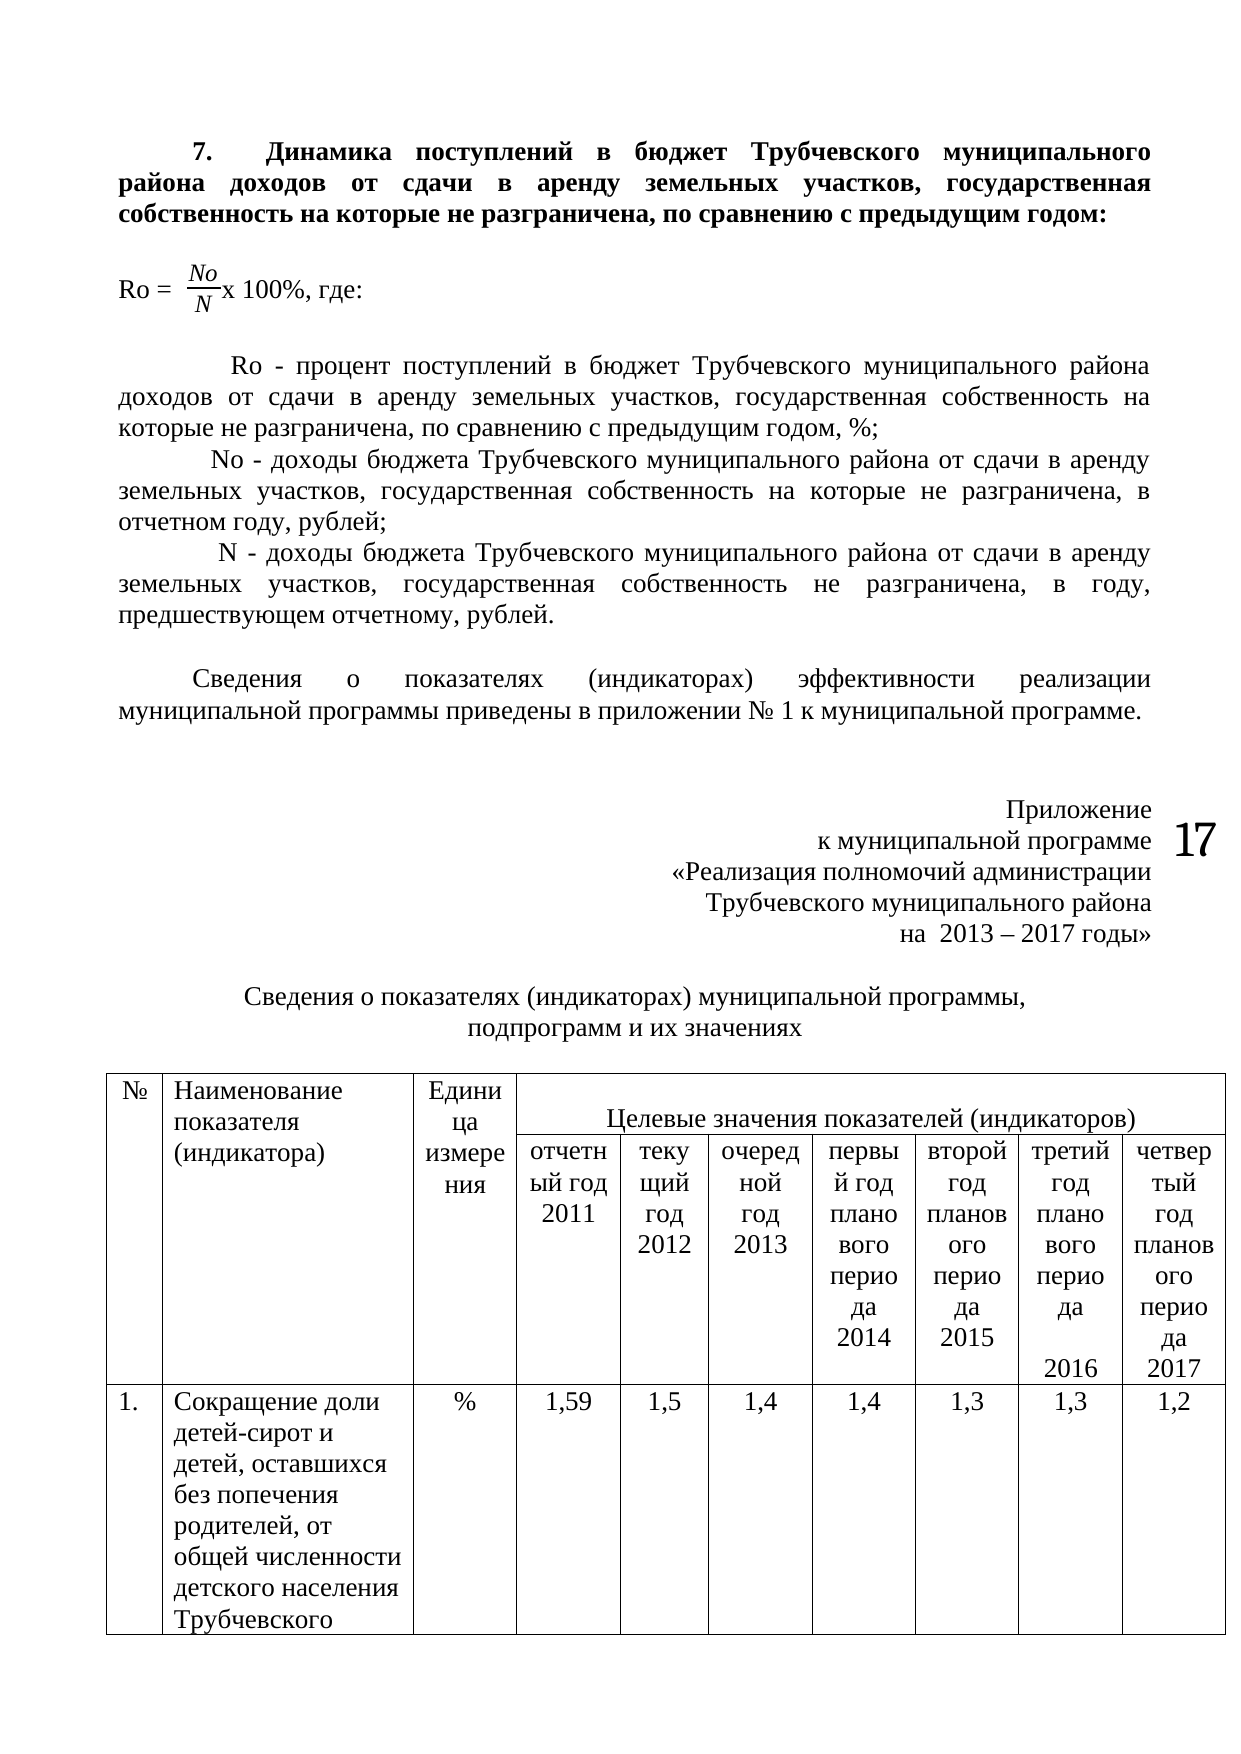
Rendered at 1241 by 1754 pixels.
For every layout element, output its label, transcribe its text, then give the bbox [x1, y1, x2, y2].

table_cell % [414, 1385, 516, 1634]
table_cell 1,3 [916, 1385, 1018, 1634]
text подпрограмм и их значениях [118, 1011, 1152, 1042]
table_header № [107, 1074, 162, 1384]
table_cell первый год планового периода 2014 [813, 1135, 915, 1384]
text Приложение [118, 793, 1152, 824]
table_header Наименование показателя (индикатора) [163, 1074, 413, 1384]
text Сведения о показателях (индикаторах) муниципальной программы, [118, 980, 1152, 1011]
table_cell 1,2 [1123, 1385, 1225, 1634]
table_cell 1,4 [813, 1385, 915, 1634]
table_cell очередной год 2013 [709, 1135, 812, 1384]
table_header Единица измерения [414, 1074, 516, 1384]
text «Реализация полномочий администрации [118, 855, 1152, 886]
table_cell третий год планового периода 2016 [1019, 1135, 1122, 1384]
list Динамика поступлений в бюджет Трубчевского муниципального района доходов от сдачи в аренду земельных участков, государственная собственность на которые не разграничена, по сравнению с предыдущим годом: [118, 134, 1152, 228]
text Ro = x 100%, где: [118, 259, 1152, 318]
text Трубчевского муниципального района [118, 886, 1152, 917]
text Сведения о показателях (индикаторах) эффективности реализации муниципальной программы приведены в приложении № 1 к муниципальной программе. [118, 663, 1152, 725]
table_cell четвертый год планового периода 2017 [1123, 1135, 1225, 1384]
text Ro - процент поступлений в бюджет Трубчевского муниципального района доходов от сдачи в аренду земельных участков, государственная собственность на которые не разграничена, по сравнению с предыдущим годом, %; [118, 349, 1152, 443]
table_cell второй год планового периода 2015 [916, 1135, 1018, 1384]
table_cell текущий год 2012 [621, 1135, 708, 1384]
table_cell [107, 1385, 162, 1634]
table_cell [163, 1385, 413, 1634]
text на 2013 – 2017 годы» [118, 917, 1152, 949]
text к муниципальной программе [118, 824, 1152, 855]
text No - доходы бюджета Трубчевского муниципального района от сдачи в аренду земельных участков, государственная собственность на которые не разграничена, в отчетном году, рублей; [118, 443, 1152, 536]
table_header Целевые значения показателей (индикаторов) [517, 1074, 1225, 1133]
text N - доходы бюджета Трубчевского муниципального района от сдачи в аренду земельных участков, государственная собственность не разграничена, в году, предшествующем отчетному, рублей. [118, 536, 1152, 629]
table_cell отчетный год 2011 [517, 1135, 620, 1384]
table_cell 1,3 [1019, 1385, 1122, 1634]
table_cell 1,5 [621, 1385, 708, 1634]
table_cell 1,59 [517, 1385, 620, 1634]
table_cell 1,4 [709, 1385, 812, 1634]
